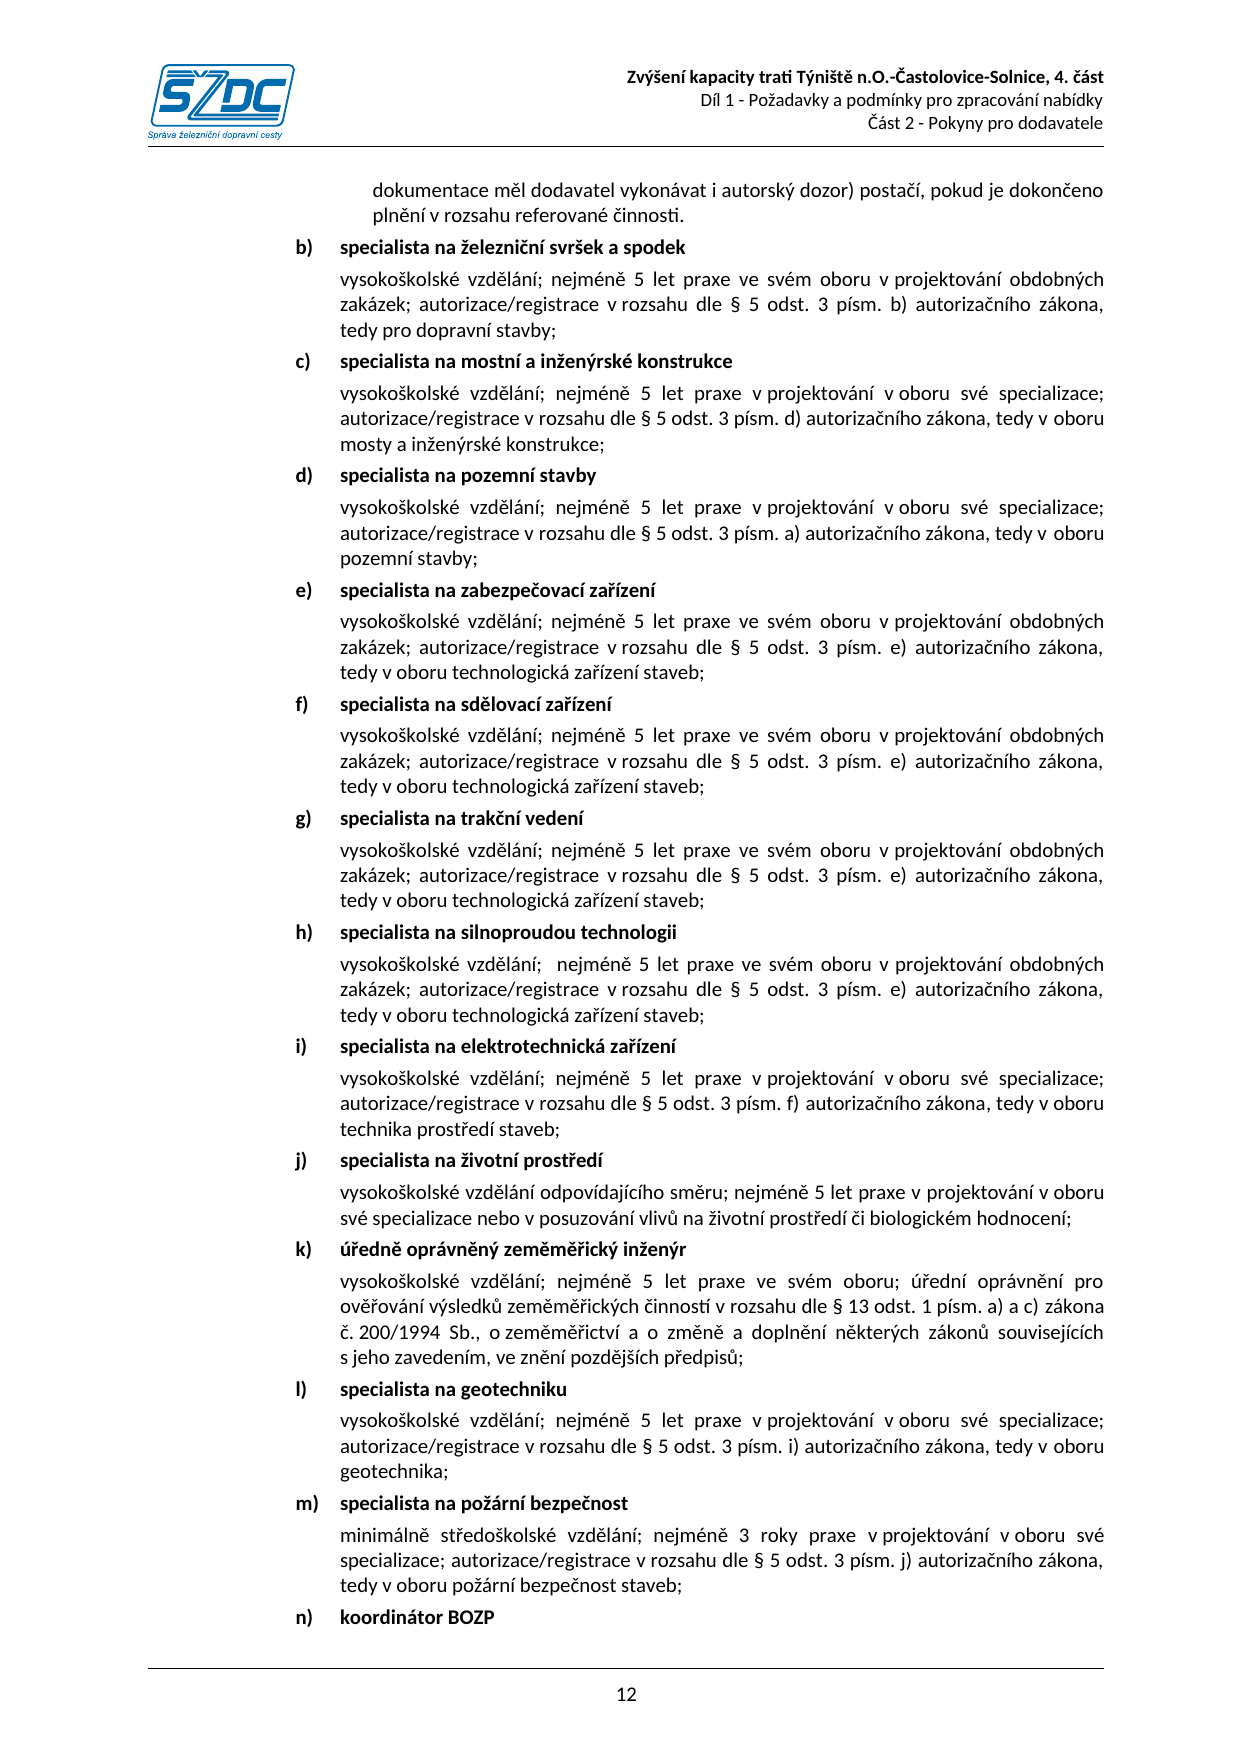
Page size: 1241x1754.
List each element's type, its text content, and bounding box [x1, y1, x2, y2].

list koordinátor BOZP [295, 1604, 1104, 1630]
list specialista na geotechniku [295, 1376, 1104, 1401]
list minimálně středoškolské vzdělání; nejméně 3 roky praxe v projektování v oboru své specializace; autorizace/registrace v rozsahu dle § 5 odst. 3 písm. j) autorizačního zákona, tedy v oboru požární bezpečnost staveb; [340, 1522, 1104, 1598]
list specialista na požární bezpečnost [295, 1490, 1104, 1516]
list specialista na zabezpečovací zařízení [295, 577, 1104, 602]
list specialista na životní prostředí [295, 1148, 1104, 1173]
text vysokoškolské vzdělání; nejméně 5 let praxe ve svém oboru v projektování obdobných zakázek; autorizace/registrace v rozsahu dle § 5 odst. 3 písm. b) autorizačního zákona, tedy pro dopravní stavby; [340, 266, 1104, 342]
list vysokoškolské vzdělání; nejméně 5 let praxe v projektování v oboru své specializace; autorizace/registrace v rozsahu dle § 5 odst. 3 písm. a) autorizačního zákona, tedy v oboru pozemní stavby; [340, 494, 1104, 571]
list specialista na železniční svršek a spodek [295, 234, 1104, 260]
list specialista na trakční vedení [295, 805, 1104, 831]
list specialista na sdělovací zařízení [295, 691, 1104, 716]
list vysokoškolské vzdělání; nejméně 5 let praxe v projektování v oboru své specializace; autorizace/registrace v rozsahu dle § 5 odst. 3 písm. f) autorizačního zákona, tedy v oboru technika prostředí staveb; [340, 1065, 1104, 1141]
list vysokoškolské vzdělání; nejméně 5 let praxe ve svém oboru; úřední oprávnění pro ověřování výsledků zeměměřických činností v rozsahu dle § 13 odst. 1 písm. a) a c) zákona č. 200/1994 Sb., o zeměměřictví a o změně a doplnění některých zákonů souvisejících s jeho zavedením, ve znění pozdějších předpisů; [340, 1268, 1104, 1370]
list vysokoškolské vzdělání; nejméně 5 let praxe ve svém oboru v projektování obdobných zakázek; autorizace/registrace v rozsahu dle § 5 odst. 3 písm. e) autorizačního zákona, tedy v oboru technologická zařízení staveb; [340, 837, 1104, 913]
list úředně oprávněný zeměměřický inženýr [295, 1236, 1104, 1262]
list vysokoškolské vzdělání; nejméně 5 let praxe v projektování v oboru své specializace; autorizace/registrace v rozsahu dle § 5 odst. 3 písm. i) autorizačního zákona, tedy v oboru geotechnika; [340, 1408, 1104, 1484]
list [335, 177, 1104, 228]
list vysokoškolské vzdělání; nejméně 5 let praxe ve svém oboru v projektování obdobných zakázek; autorizace/registrace v rozsahu dle § 5 odst. 3 písm. e) autorizačního zákona, tedy v oboru technologická zařízení staveb; [340, 951, 1104, 1027]
list specialista na elektrotechnická zařízení [295, 1033, 1104, 1059]
list specialista na pozemní stavby [295, 463, 1104, 488]
list specialista na mostní a inženýrské konstrukce [295, 348, 1104, 374]
list vysokoškolské vzdělání; nejméně 5 let praxe ve svém oboru v projektování obdobných zakázek; autorizace/registrace v rozsahu dle § 5 odst. 3 písm. e) autorizačního zákona, tedy v oboru technologická zařízení staveb; [340, 608, 1104, 685]
list vysokoškolské vzdělání; nejméně 5 let praxe v projektování v oboru své specializace; autorizace/registrace v rozsahu dle § 5 odst. 3 písm. d) autorizačního zákona, tedy v oboru mosty a inženýrské konstrukce; [340, 380, 1104, 456]
list vysokoškolské vzdělání; nejméně 5 let praxe ve svém oboru v projektování obdobných zakázek; autorizace/registrace v rozsahu dle § 5 odst. 3 písm. e) autorizačního zákona, tedy v oboru technologická zařízení staveb; [340, 723, 1104, 799]
list specialista na silnoproudou technologii [295, 919, 1104, 945]
list vysokoškolské vzdělání odpovídajícího směru; nejméně 5 let praxe v projektování v oboru své specializace nebo v posuzování vlivů na životní prostředí či biologickém hodnocení; [340, 1179, 1104, 1230]
